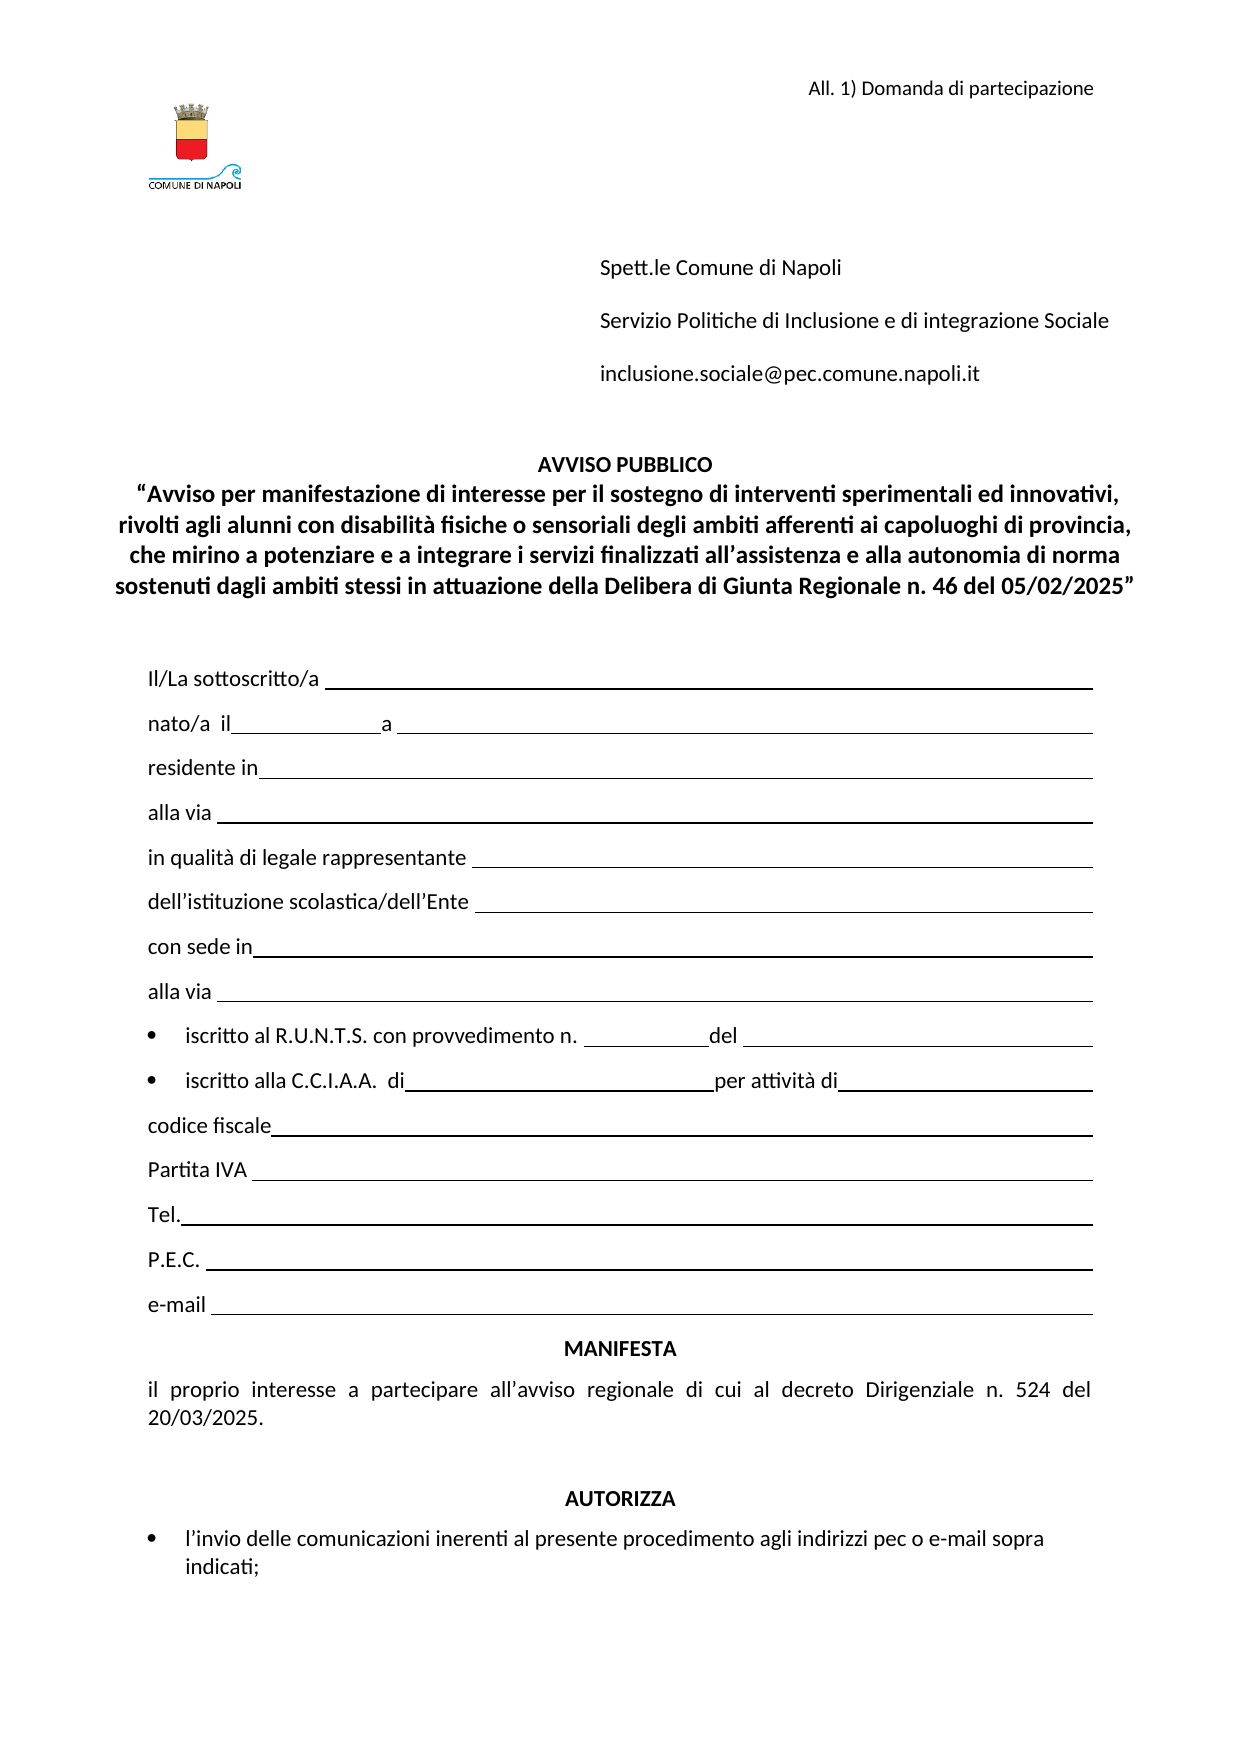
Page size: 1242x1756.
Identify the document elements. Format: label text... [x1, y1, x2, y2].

text Partita IVA [148, 1156, 1094, 1184]
text Il/La sottoscritto/a [148, 664, 1094, 692]
text il proprio interesse a partecipare all’avviso regionale di cui al decreto Dirigenziale n. 524 del 20/03/2025. [148, 1375, 1093, 1431]
list l’invio delle comunicazioni inerenti al presente procedimento agli indirizzi pec o e-mail sopra indicati; [148, 1524, 1093, 1581]
text in qualità di legale rappresentante [148, 843, 1094, 871]
list iscritto alla C.C.I.A.A. di per attività di [148, 1066, 1082, 1094]
text codice fiscale [148, 1111, 1094, 1139]
subtitle MANIFESTA [148, 1334, 1093, 1362]
picture [147, 100, 242, 191]
text e-mail [148, 1290, 1094, 1318]
list iscritto al R.U.N.T.S. con provvedimento n. del [148, 1022, 1082, 1049]
text Tel. [148, 1200, 1094, 1228]
text alla via [148, 798, 1094, 826]
text nato/a il a [148, 709, 1094, 737]
text dell’istituzione scolastica/dell’Ente [148, 887, 1094, 916]
text alla via [148, 977, 1094, 1005]
text P.E.C. [148, 1245, 1094, 1273]
subtitle AUTORIZZA [148, 1484, 1093, 1512]
text residente in [148, 753, 1094, 781]
text con sede in [148, 932, 1094, 960]
